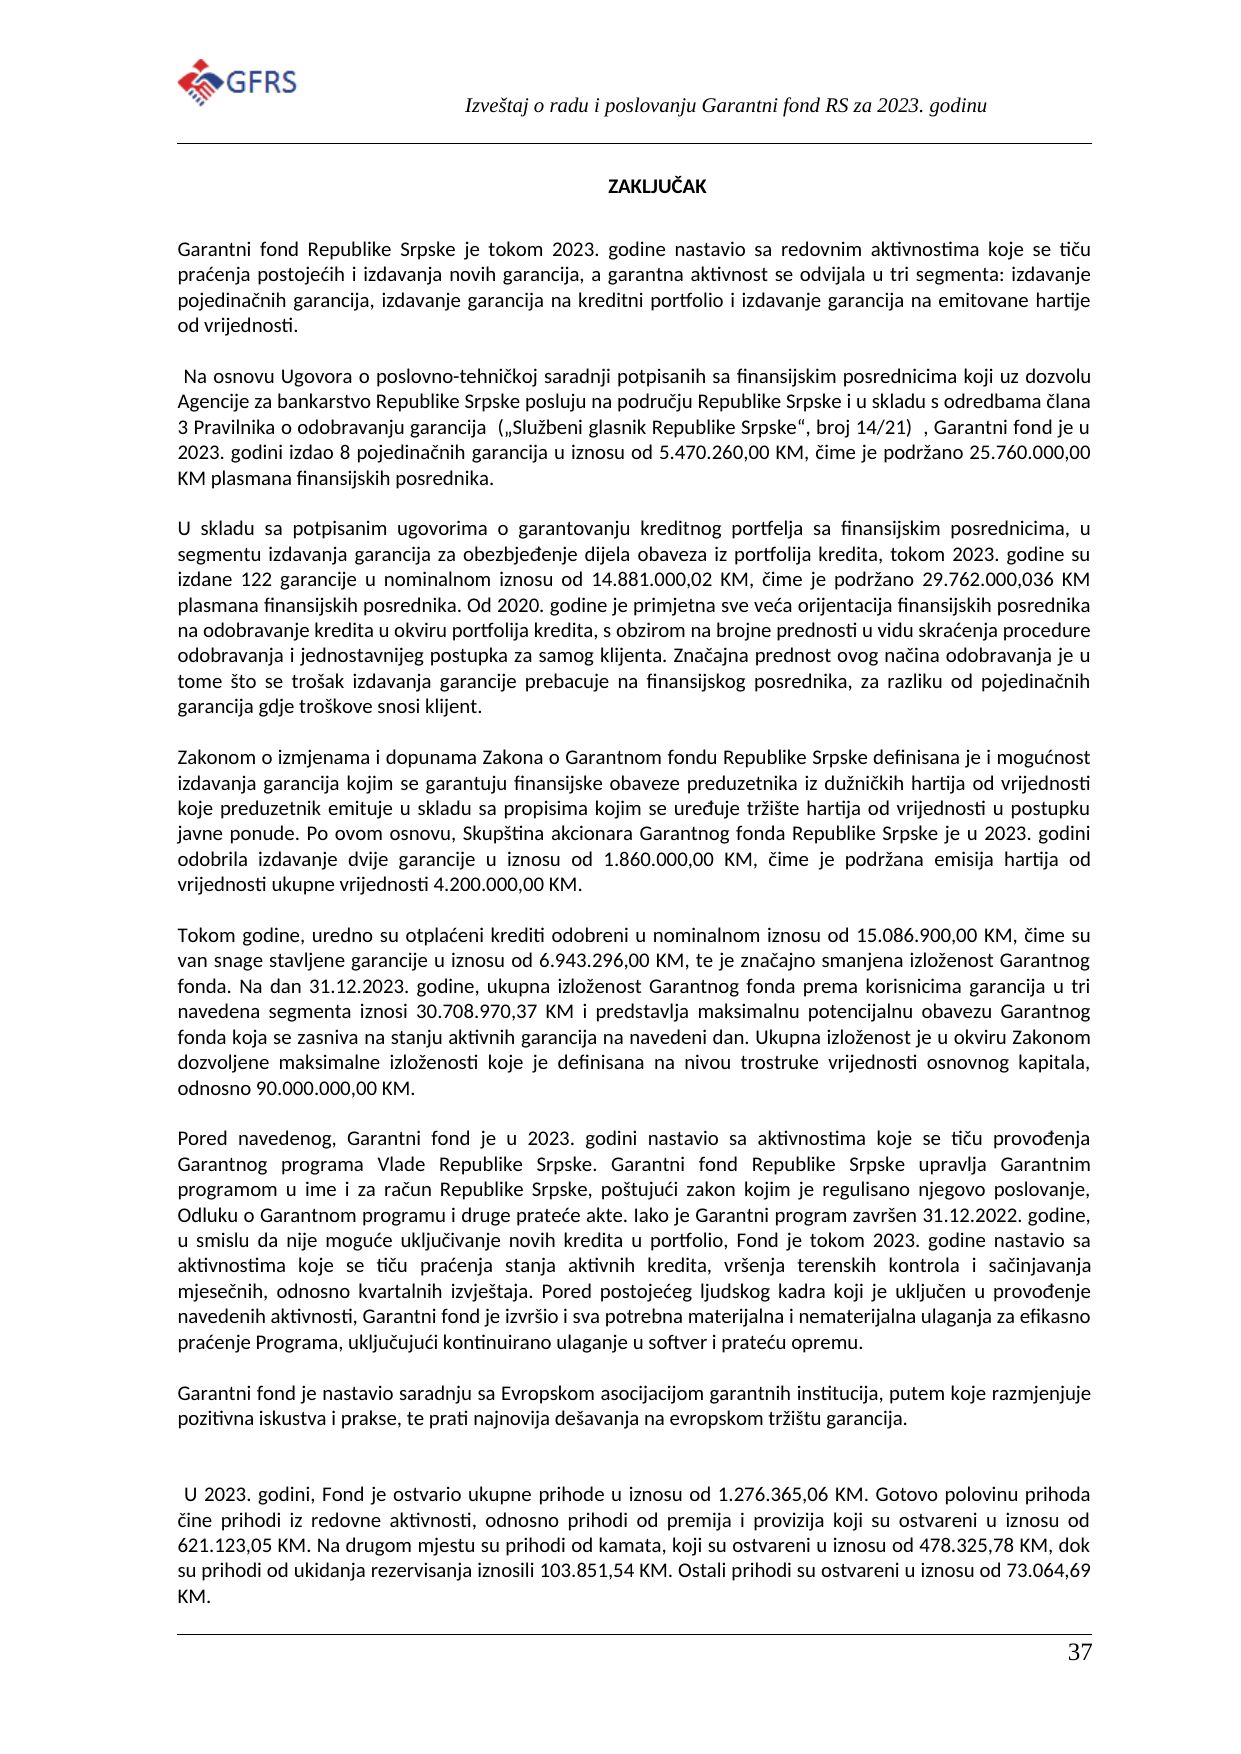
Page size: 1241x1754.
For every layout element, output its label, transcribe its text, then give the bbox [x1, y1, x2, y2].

subtitle ZAKLJUČAK [222, 173, 1092, 198]
text Garantni fond je nastavio saradnju sa Evropskom asocijacijom garantnih institucija, putem koje razmjenjuje pozitivna iskustva i prakse, te prati najnovija dešavanja na evropskom tržištu garancija. [177, 1380, 1092, 1431]
text Zakonom o izmjenama i dopunama Zakona o Garantnom fondu Republike Srpske definisana je i mogućnost izdavanja garancija kojim se garantuju finansijske obaveze preduzetnika iz dužničkih hartija od vrijednosti koje preduzetnik emituje u skladu sa propisima kojim se uređuje tržište hartija od vrijednosti u postupku javne ponude. Po ovom osnovu, Skupština akcionara Garantnog fonda Republike Srpske je u 2023. godini odobrila izdavanje dvije garancije u iznosu od 1.860.000,00 KM, čime je podržana emisija hartija od vrijednosti ukupne vrijednosti 4.200.000,00 KM. [177, 744, 1092, 897]
text U 2023. godini, Fond je ostvario ukupne prihode u iznosu od 1.276.365,06 KM. Gotovo polovinu prihoda čine prihodi iz redovne aktivnosti, odnosno prihodi od premija i provizija koji su ostvareni u iznosu od 621.123,05 KM. Na drugom mjestu su prihodi od kamata, koji su ostvareni u iznosu od 478.325,78 KM, dok su prihodi od ukidanja rezervisanja iznosili 103.851,54 KM. Ostali prihodi su ostvareni u iznosu od 73.064,69 KM. ‬ ‬ ‬ ‬ ‬ ‬ ‬ ‬ ‬ ‬ ‬ ‬ ‬ ‬ ‬ ‬ ‬ ‬ ‬ ‬ ‬ ‬ ‬ ‬ ‬ ‬ ‬ ‬ ‬ ‬ ‬ ‬ ‬ ‬ ‬ ‬ ‬ ‬ ‬ ‬ ‬ ‬ ‬ ‬ ‬ ‬ ‬ ‬ ‬ ‬ ‬ ‬ [177, 1481, 1092, 1608]
text Tokom godine, uredno su otplaćeni krediti odobreni u nominalnom iznosu od 15.086.900,00 KM, čime su van snage stavljene garancije u iznosu od 6.943.296,00 KM, te je značajno smanjena izloženost Garantnog fonda. Na dan 31.12.2023. godine, ukupna izloženost Garantnog fonda prema korisnicima garancija u tri navedena segmenta iznosi 30.708.970,37 KM i predstavlja maksimalnu potencijalnu obavezu Garantnog fonda koja se zasniva na stanju aktivnih garancija na navedeni dan. Ukupna izloženost je u okviru Zakonom dozvoljene maksimalne izloženosti koje je definisana na nivou trostruke vrijednosti osnovnog kapitala, odnosno 90.000.000,00 KM. [177, 922, 1092, 1100]
picture [177, 59, 309, 112]
text Na osnovu Ugovora o poslovno-tehničkoj saradnji potpisanih sa finansijskim posrednicima koji uz dozvolu Agencije za bankarstvo Republike Srpske posluju na području Republike Srpske i u skladu s odredbama člana 3 Pravilnika o odobravanju garancija („Službeni glasnik Republike Srpske“, broj 14/21) , Garantni fond je u 2023. godini izdao 8 pojedinačnih garancija u iznosu od 5.470.260,00 KM, čime je podržano 25.760.000,00 KM plasmana finansijskih posrednika. [177, 363, 1092, 490]
text Garantni fond Republike Srpske je tokom 2023. godine nastavio sa redovnim aktivnostima koje se tiču praćenja postojećih i izdavanja novih garancija, a garantna aktivnost se odvijala u tri segmenta: izdavanje pojedinačnih garancija, izdavanje garancija na kreditni portfolio i izdavanje garancija na emitovane hartije od vrijednosti. [177, 236, 1092, 338]
text Pored navedenog, Garantni fond je u 2023. godini nastavio sa aktivnostima koje se tiču provođenja Garantnog programa Vlade Republike Srpske. Garantni fond Republike Srpske upravlja Garantnim programom u ime i za račun Republike Srpske, poštujući zakon kojim je regulisano njegovo poslovanje, Odluku o Garantnom programu i druge prateće akte. Iako je Garantni program završen 31.12.2022. godine, u smislu da nije moguće uključivanje novih kredita u portfolio, Fond je tokom 2023. godine nastavio sa aktivnostima koje se tiču praćenja stanja aktivnih kredita, vršenja terenskih kontrola i sačinjavanja mjesečnih, odnosno kvartalnih izvještaja. Pored postojećeg ljudskog kadra koji je uključen u provođenje navedenih aktivnosti, Garantni fond je izvršio i sva potrebna materijalna i nematerijalna ulaganja za efikasno praćenje Programa, uključujući kontinuirano ulaganje u softver i prateću opremu. [177, 1126, 1092, 1354]
text U skladu sa potpisanim ugovorima o garantovanju kreditnog portfelja sa finansijskim posrednicima, u segmentu izdavanja garancija za obezbjeđenje dijela obaveza iz portfolija kredita, tokom 2023. godine su izdane 122 garancije u nominalnom iznosu od 14.881.000,02 KM, čime je podržano 29.762.000,036 KM plasmana finansijskih posrednika. Od 2020. godine je primjetna sve veća orijentacija finansijskih posrednika na odobravanje kredita u okviru portfolija kredita, s obzirom na brojne prednosti u vidu skraćenja procedure odobravanja i jednostavnijeg postupka za samog klijenta. Značajna prednost ovog načina odobravanja je u tome što se trošak izdavanja garancije prebacuje na finansijskog posrednika, za razliku od pojedinačnih garancija gdje troškove snosi klijent. [177, 516, 1092, 719]
